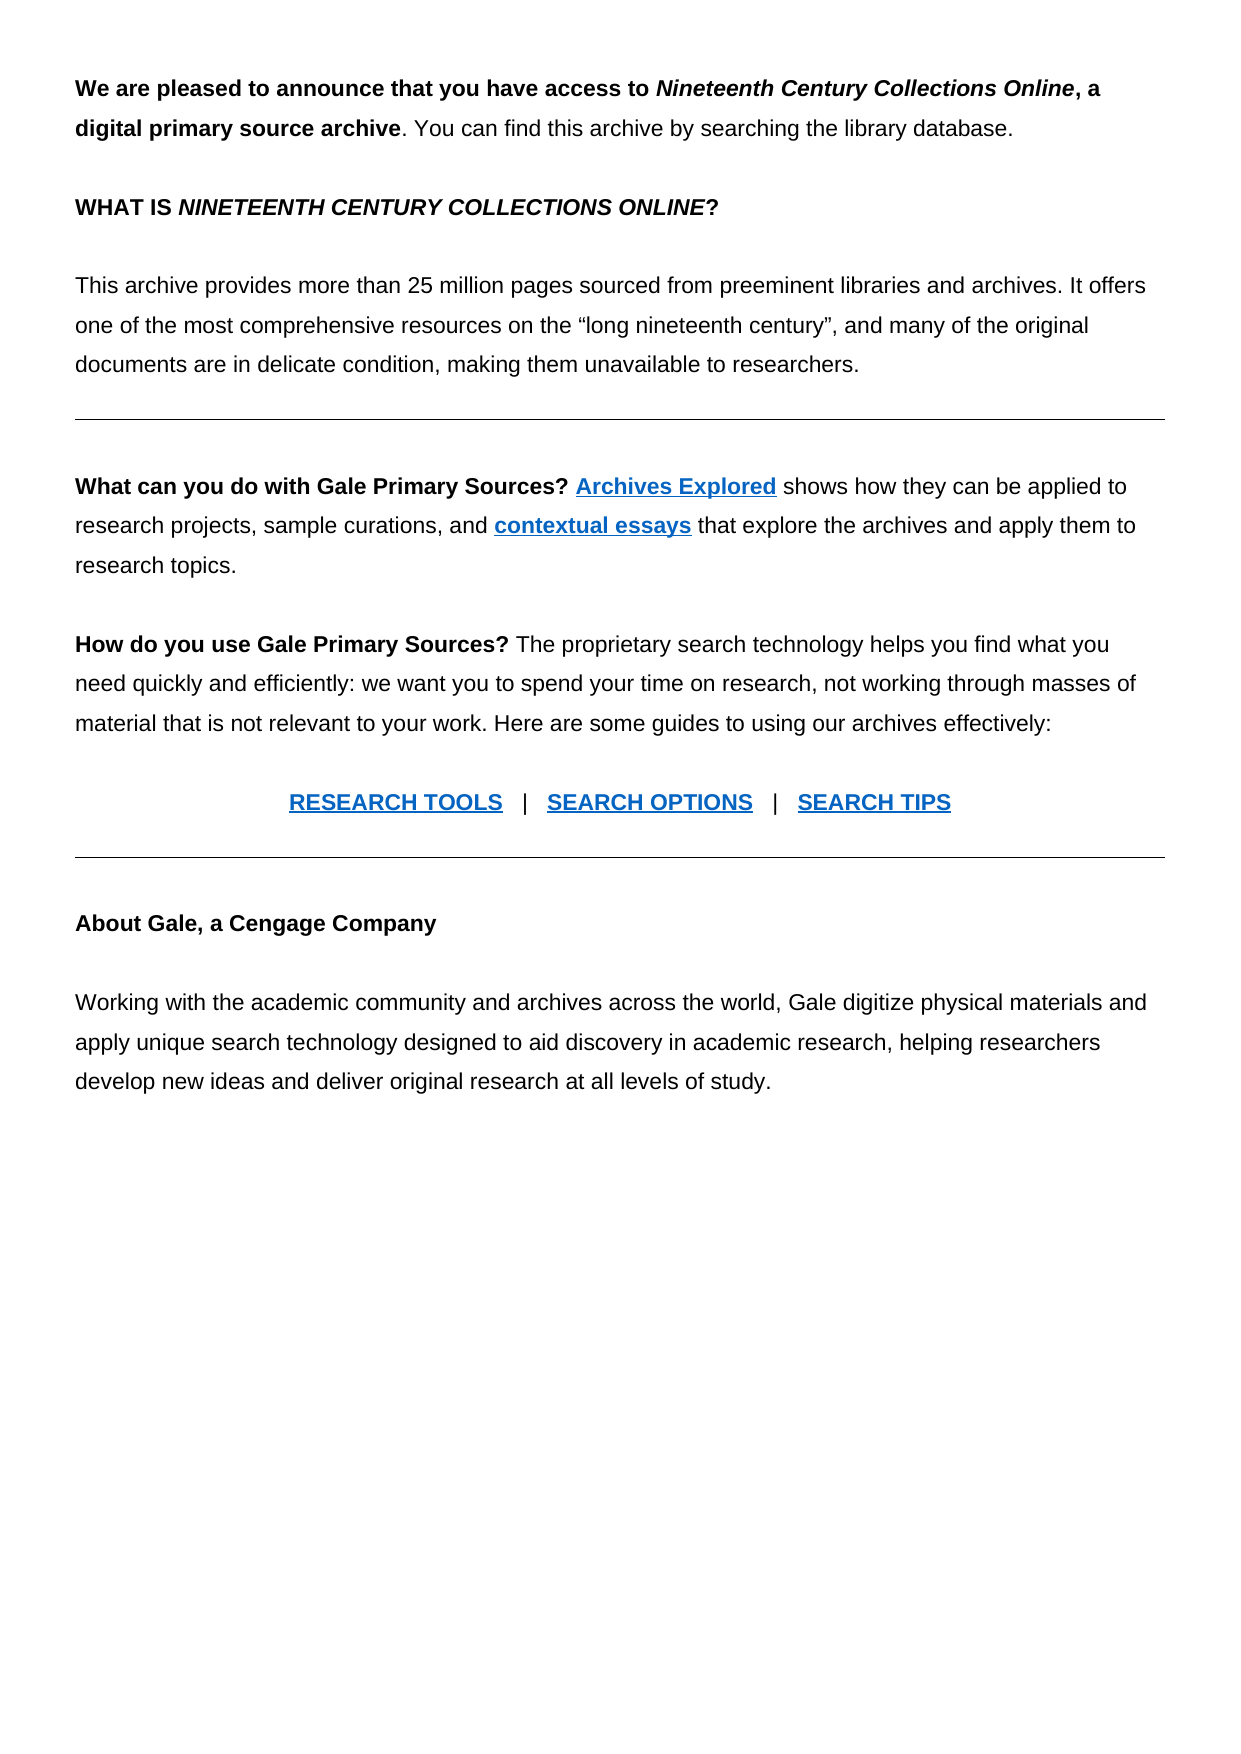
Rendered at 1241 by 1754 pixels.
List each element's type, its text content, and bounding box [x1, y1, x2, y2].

text Working with the academic community and archives across the world, Gale digitize physical materials and apply unique search technology designed to aid discovery in academic research, helping researchers develop new ideas and deliver original research at all levels of study. [75, 989, 1165, 1094]
text RESEARCH TOOLS | SEARCH OPTIONS | SEARCH TIPS [75, 789, 1165, 815]
text This archive provides more than 25 million pages sourced from preeminent libraries and archives. It offers one of the most comprehensive resources on the “long nineteenth century”, and many of the original documents are in delicate condition, making them unavailable to researchers. [75, 272, 1165, 378]
text What can you do with Gale Primary Sources? Archives Explored shows how they can be applied to research projects, sample curations, and contextual essays that explore the archives and apply them to research topics. [75, 473, 1165, 578]
text We are pleased to announce that you have access to Nineteenth Century Collections Online, a digital primary source archive. You can find this archive by searching the library database. [75, 75, 1165, 141]
text How do you use Gale Primary Sources? The proprietary search technology helps you find what you need quickly and efficiently: we want you to spend your time on research, not working through masses of material that is not relevant to your work. Here are some guides to using our archives effectively: [75, 631, 1165, 736]
text About Gale, a Cengage Company [75, 910, 1165, 937]
text WHAT IS NINETEENTH CENTURY COLLECTIONS ONLINE? [75, 193, 1165, 220]
